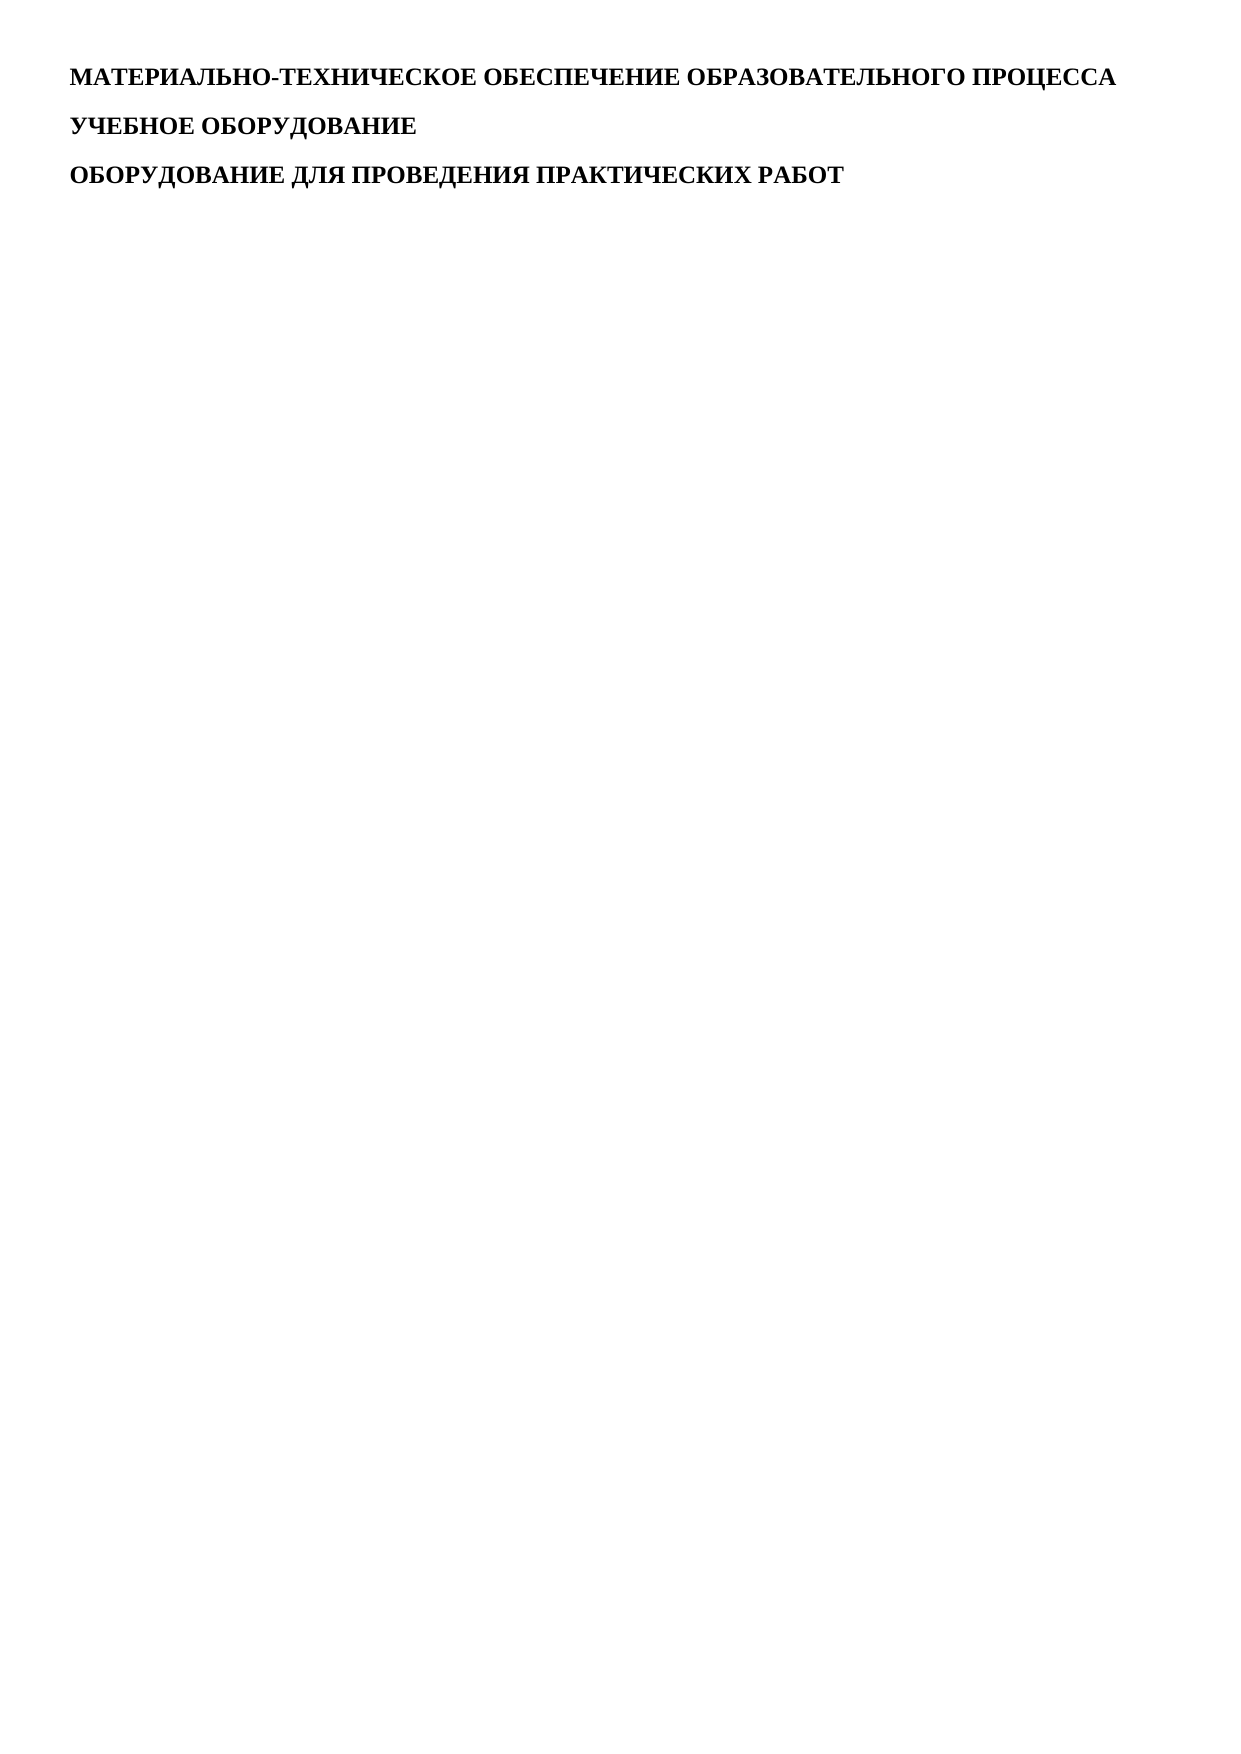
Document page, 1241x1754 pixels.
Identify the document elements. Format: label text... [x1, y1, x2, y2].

text МАТЕРИАЛЬНО-ТЕХНИЧЕСКОЕ ОБЕСПЕЧЕНИЕ ОБРАЗОВАТЕЛЬНОГО ПРОЦЕССА УЧЕБНОЕ ОБОРУДОВАНИЕ ОБОРУДОВАНИЕ ДЛЯ ПРОВЕДЕНИЯ ПРАКТИЧЕСКИХ РАБОТ [69, 62, 1127, 188]
